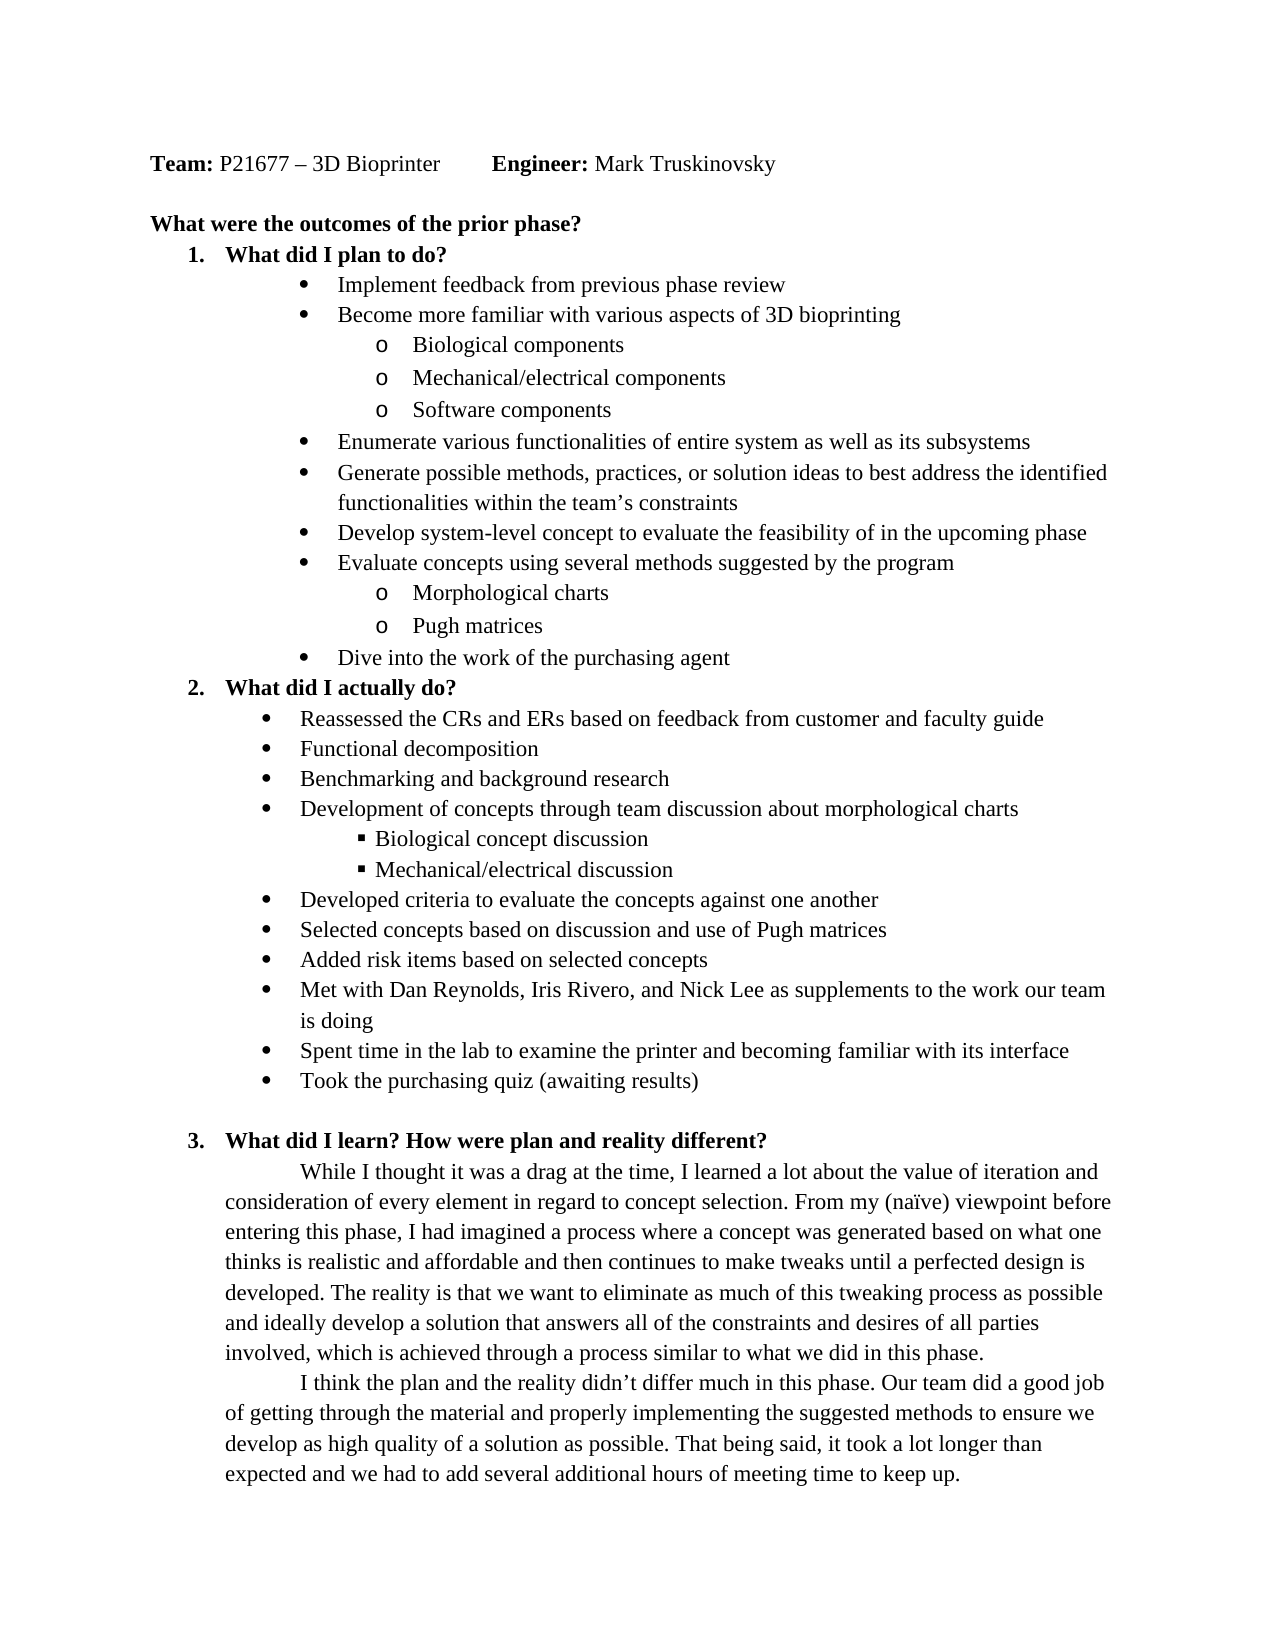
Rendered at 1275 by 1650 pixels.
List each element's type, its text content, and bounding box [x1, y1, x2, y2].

list Pugh matrices [375, 612, 1125, 640]
list What did I learn? How were plan and reality different? [187, 1128, 1125, 1154]
list Become more familiar with various aspects of 3D bioprinting [300, 301, 1125, 327]
list Implement feedback from previous phase review [300, 271, 1125, 297]
list Mechanical/electrical discussion [356, 856, 1125, 882]
list Functional decomposition [262, 735, 1125, 761]
list Benchmarking and background research [262, 765, 1125, 791]
text What were the outcomes of the prior phase? [150, 210, 1125, 237]
list Dive into the work of the purchasing agent [300, 644, 1125, 671]
list Developed criteria to evaluate the concepts against one another [262, 886, 1125, 912]
list Biological concept discussion [356, 826, 1125, 852]
list Evaluate concepts using several methods suggested by the program [300, 549, 1125, 576]
list Took the purchasing quiz (awaiting results) [262, 1067, 1125, 1093]
list Reassessed the CRs and ERs based on feedback from customer and faculty guide [262, 705, 1125, 731]
list Selected concepts based on discussion and use of Pugh matrices [262, 916, 1125, 942]
list I think the plan and the reality didn’t differ much in this phase. Our team did a good job of getting through the material and properly implementing the suggested methods to ensure we develop as high quality of a solution as possible. That being said, it took a lot longer than expected and we had to add several additional hours of meeting time to keep up. [225, 1369, 1125, 1486]
list Development of concepts through team discussion about morphological charts [262, 795, 1125, 822]
list Met with Dan Reynolds, Iris Rivero, and Nick Lee as supplements to the work our team is doing [262, 977, 1125, 1033]
list Mechanical/electrical components [375, 364, 1125, 392]
list Generate possible methods, practices, or solution ideas to best address the identified functionalities within the team’s constraints [300, 459, 1125, 515]
list Enumerate various functionalities of entire system as well as its subsystems [300, 428, 1125, 455]
list Software components [375, 396, 1125, 424]
text Team: P21677 – 3D Bioprinter Engineer: Mark Truskinovsky [150, 150, 1125, 176]
list Biological components [375, 331, 1125, 359]
list Spent time in the lab to examine the printer and becoming familiar with its interface [262, 1037, 1125, 1063]
list While I thought it was a drag at the time, I learned a lot about the value of iteration and consideration of every element in regard to concept selection. From my (naïve) viewpoint before entering this phase, I had imagined a process where a concept was generated based on what one thinks is realistic and affordable and then continues to make tweaks until a perfected design is developed. The reality is that we want to eliminate as much of this tweaking process as possible and ideally develop a solution that answers all of the constraints and desires of all parties involved, which is achieved through a process similar to what we did in this phase. [225, 1158, 1125, 1365]
list What did I actually do? [187, 674, 1125, 701]
list Develop system-level concept to evaluate the feasibility of in the upcoming phase [300, 519, 1125, 545]
list Added risk items based on selected concepts [262, 946, 1125, 973]
list What did I plan to do? [187, 241, 1125, 267]
list Morphological charts [375, 579, 1125, 608]
